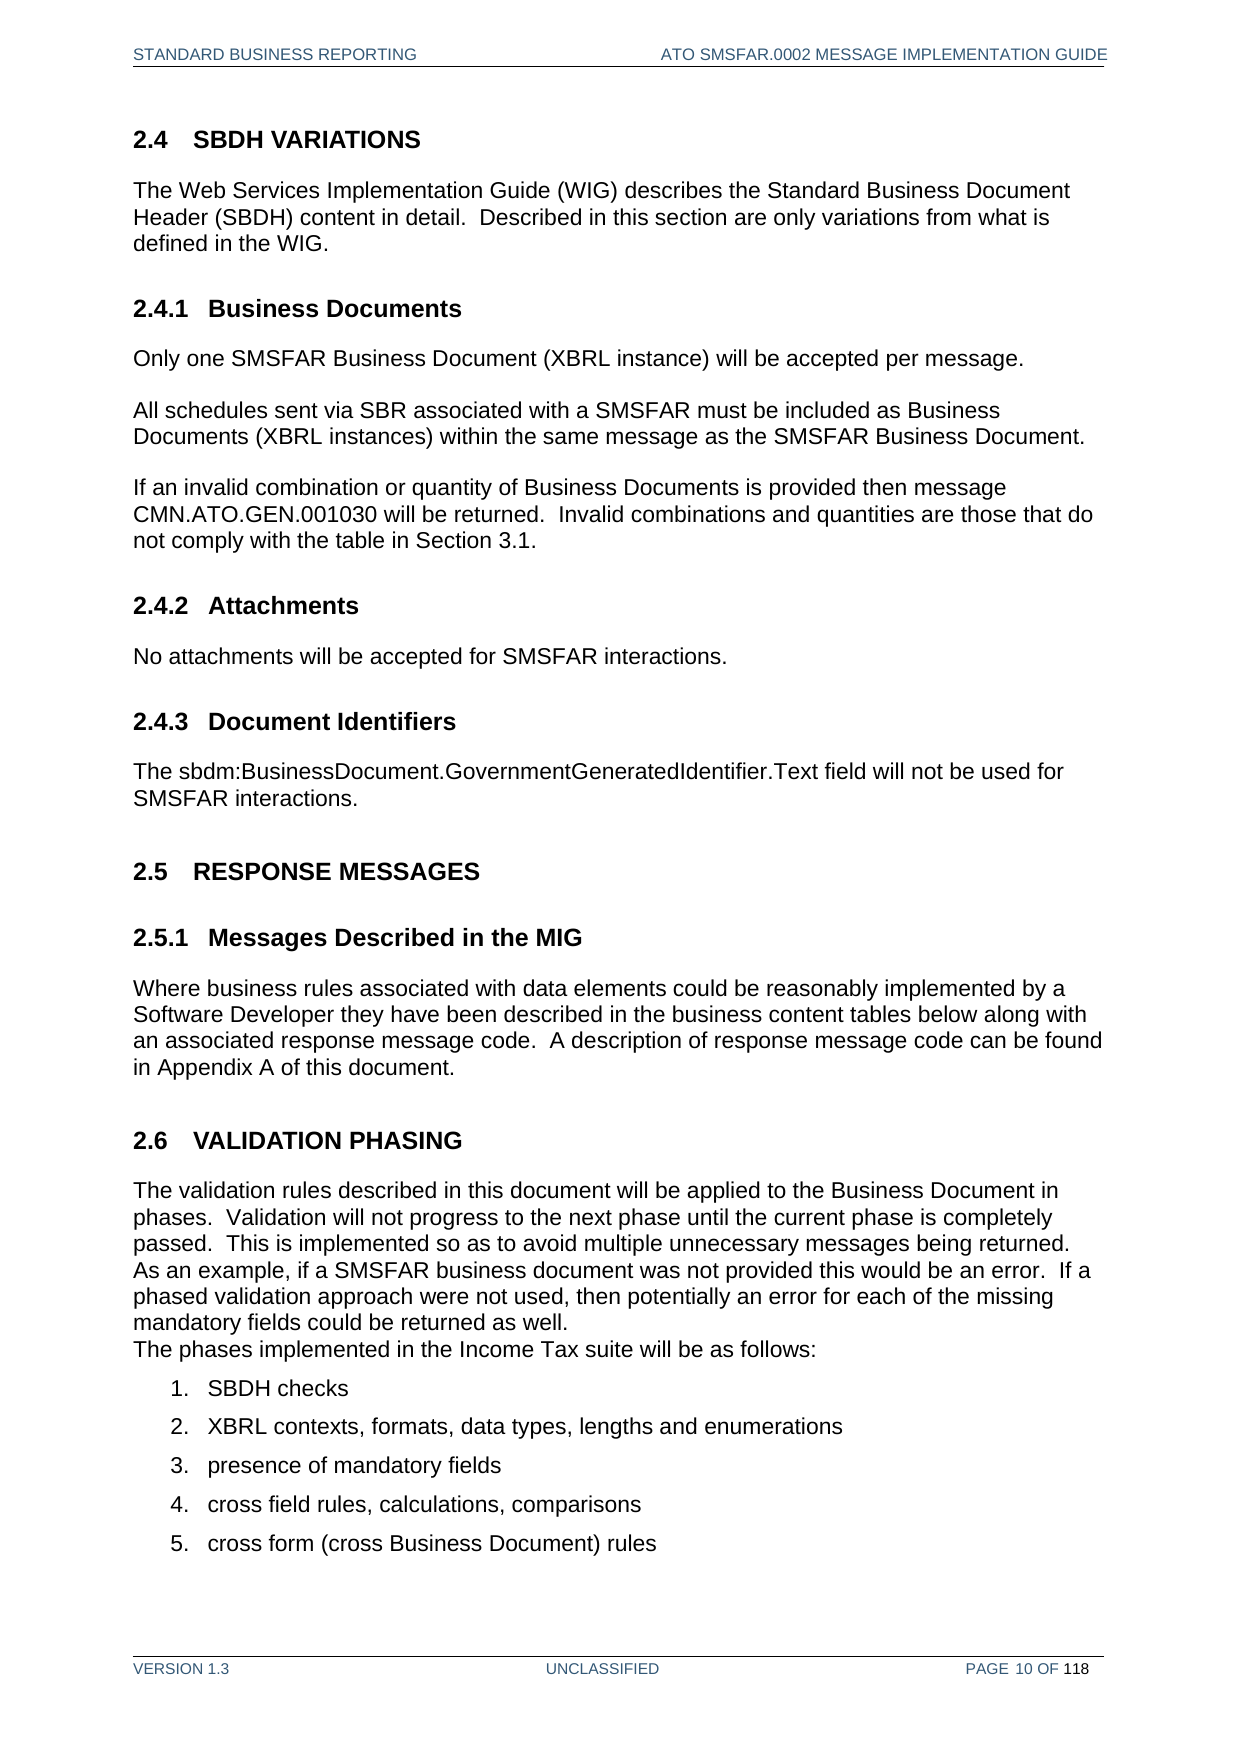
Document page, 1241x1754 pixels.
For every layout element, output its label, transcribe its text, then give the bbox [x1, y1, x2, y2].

list SBDH checks [170, 1374, 1104, 1401]
text The validation rules described in this document will be applied to the Business Document in phases. Validation will not progress to the next phase until the current phase is completely passed. This is implemented so as to avoid multiple unnecessary messages being returned. As an example, if a SMSFAR business document was not provided this would be an error. If a phased validation approach were not used, then potentially an error for each of the missing mandatory fields could be returned as well. [133, 1177, 1104, 1336]
text All schedules sent via SBR associated with a SMSFAR must be included as Business Documents (XBRL instances) within the same message as the SMSFAR Business Document. [133, 397, 1104, 449]
text The phases implemented in the Income Tax suite will be as follows: [133, 1336, 1104, 1362]
text Only one SMSFAR Business Document (XBRL instance) will be accepted per message. [133, 345, 1104, 372]
text No attachments will be accepted for SMSFAR interactions. [133, 643, 1104, 669]
list Document Identifiers [133, 706, 1104, 735]
list Attachments [133, 591, 1104, 620]
text If an invalid combination or quantity of Business Documents is provided then message CMN.ATO.GEN.001030 will be returned. Invalid combinations and quantities are those that do not comply with the table in Section 3.1. [133, 474, 1104, 553]
list cross field rules, calculations, comparisons [170, 1491, 1104, 1517]
list Messages Described in the MIG [133, 923, 1104, 952]
list SBDH Variations [133, 125, 1104, 154]
text Where business rules associated with data elements could be reasonably implemented by a Software Developer they have been described in the business content tables below along with an associated response message code. A description of response message code can be found in Appendix A of this document. [133, 974, 1104, 1080]
text The Web Services Implementation Guide (WIG) describes the Standard Business Document Header (SBDH) content in detail. Described in this section are only variations from what is defined in the WIG. [133, 177, 1104, 256]
list cross form (cross Business Document) rules [170, 1530, 1104, 1556]
text The sbdm:BusinessDocument.GovernmentGeneratedIdentifier.Text field will not be used for SMSFAR interactions. [133, 758, 1104, 811]
list presence of mandatory fields [170, 1452, 1104, 1478]
list Validation Phasing [133, 1126, 1104, 1154]
list Response Messages [133, 857, 1104, 885]
list XBRL contexts, formats, data types, lengths and enumerations [170, 1413, 1104, 1440]
list Business Documents [133, 294, 1104, 322]
